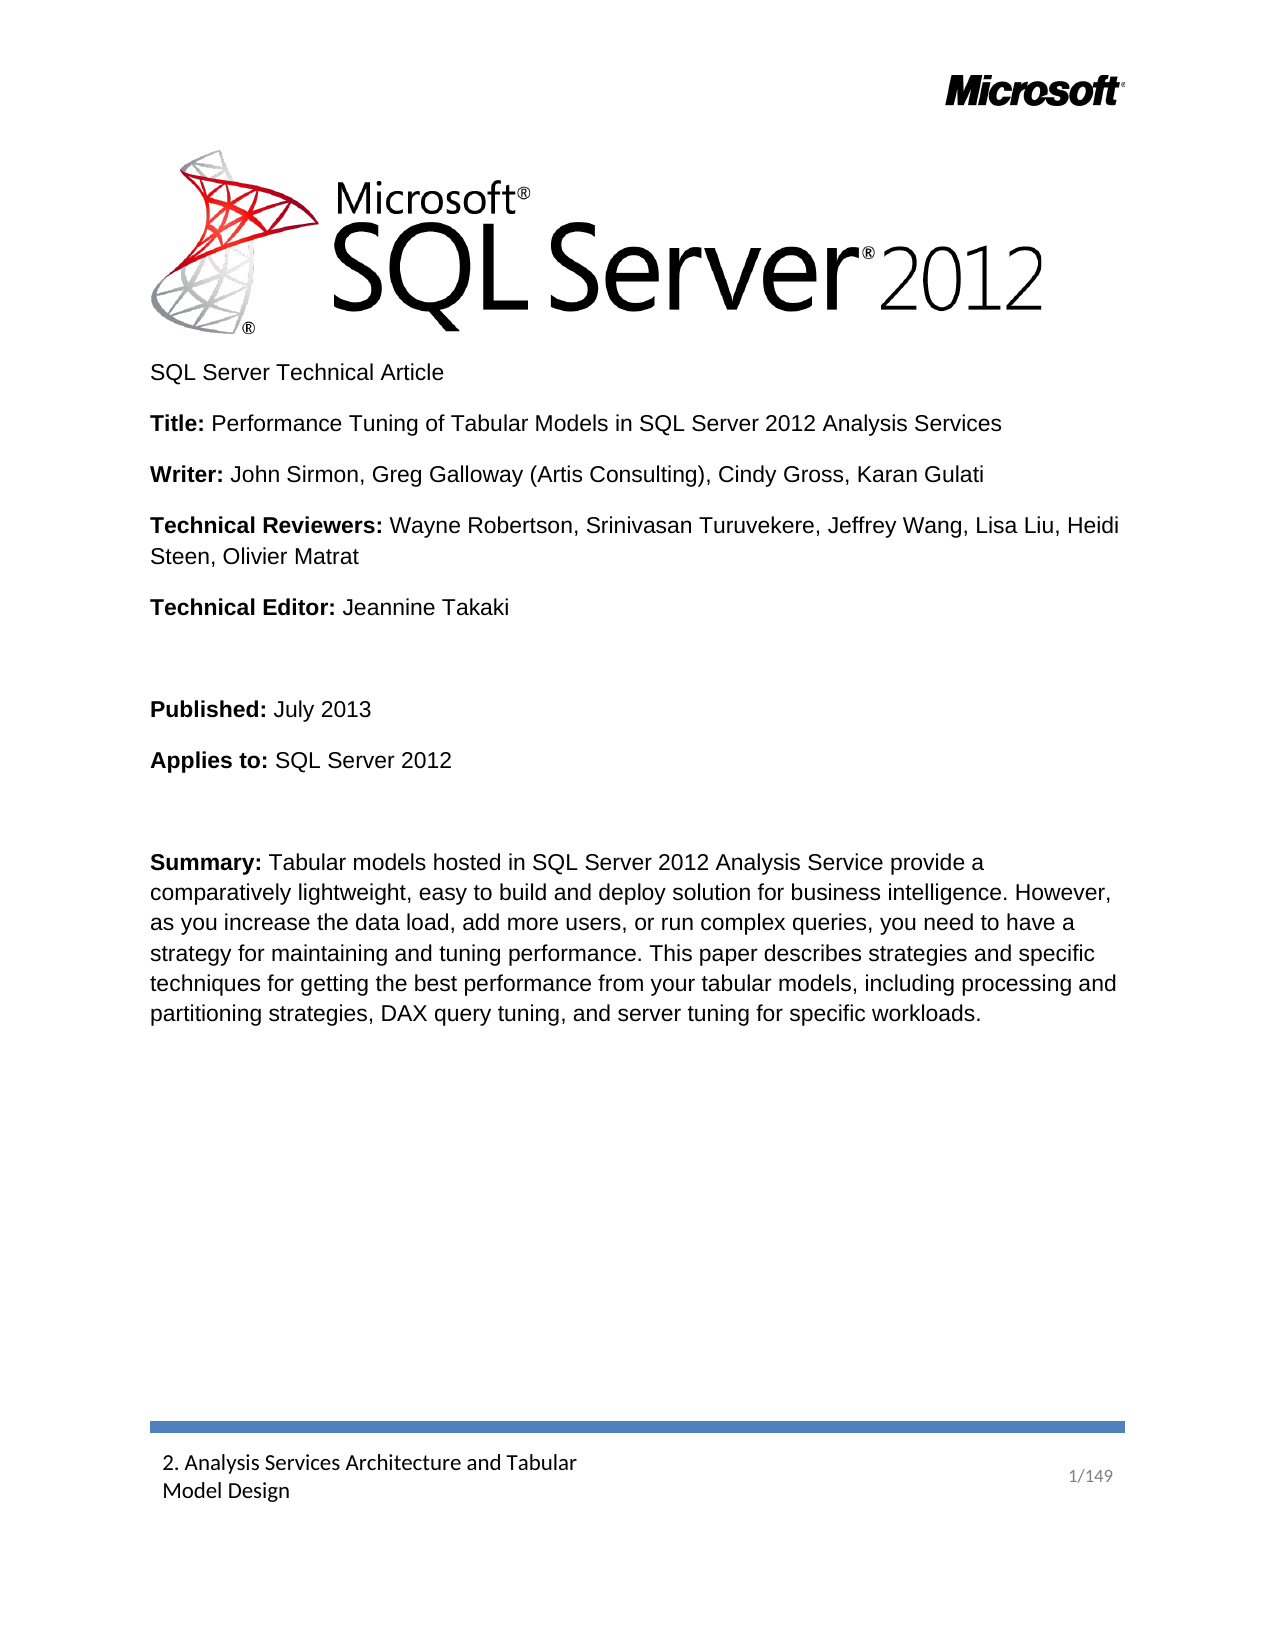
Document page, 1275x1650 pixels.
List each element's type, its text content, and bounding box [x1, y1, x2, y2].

text Writer: John Sirmon, Greg Galloway (Artis Consulting), Cindy Gross, Karan Gulati [150, 461, 1125, 488]
text Applies to: SQL Server 2012 [150, 747, 1125, 773]
text Published: July 2013 [150, 696, 1125, 722]
text Summary: Tabular models hosted in SQL Server 2012 Analysis Service provide a comparatively lightweight, easy to build and deploy solution for business intelligence. However, as you increase the data load, add more users, or run complex queries, you need to have a strategy for maintaining and tuning performance. This paper describes strategies and specific techniques for getting the best performance from your tabular models, including processing and partitioning strategies, DAX query tuning, and server tuning for specific workloads. [150, 849, 1125, 1026]
picture [945, 75, 1125, 106]
text SQL Server Technical Article [150, 359, 1125, 386]
text Technical Reviewers: Wayne Robertson, Srinivasan Turuvekere, Jeffrey Wang, Lisa Liu, Heidi Steen, Olivier Matrat [150, 512, 1125, 569]
picture [150, 150, 1042, 335]
text Title: Performance Tuning of Tabular Models in SQL Server 2012 Analysis Services [150, 410, 1125, 437]
text Technical Editor: Jeannine Takaki [150, 594, 1125, 620]
